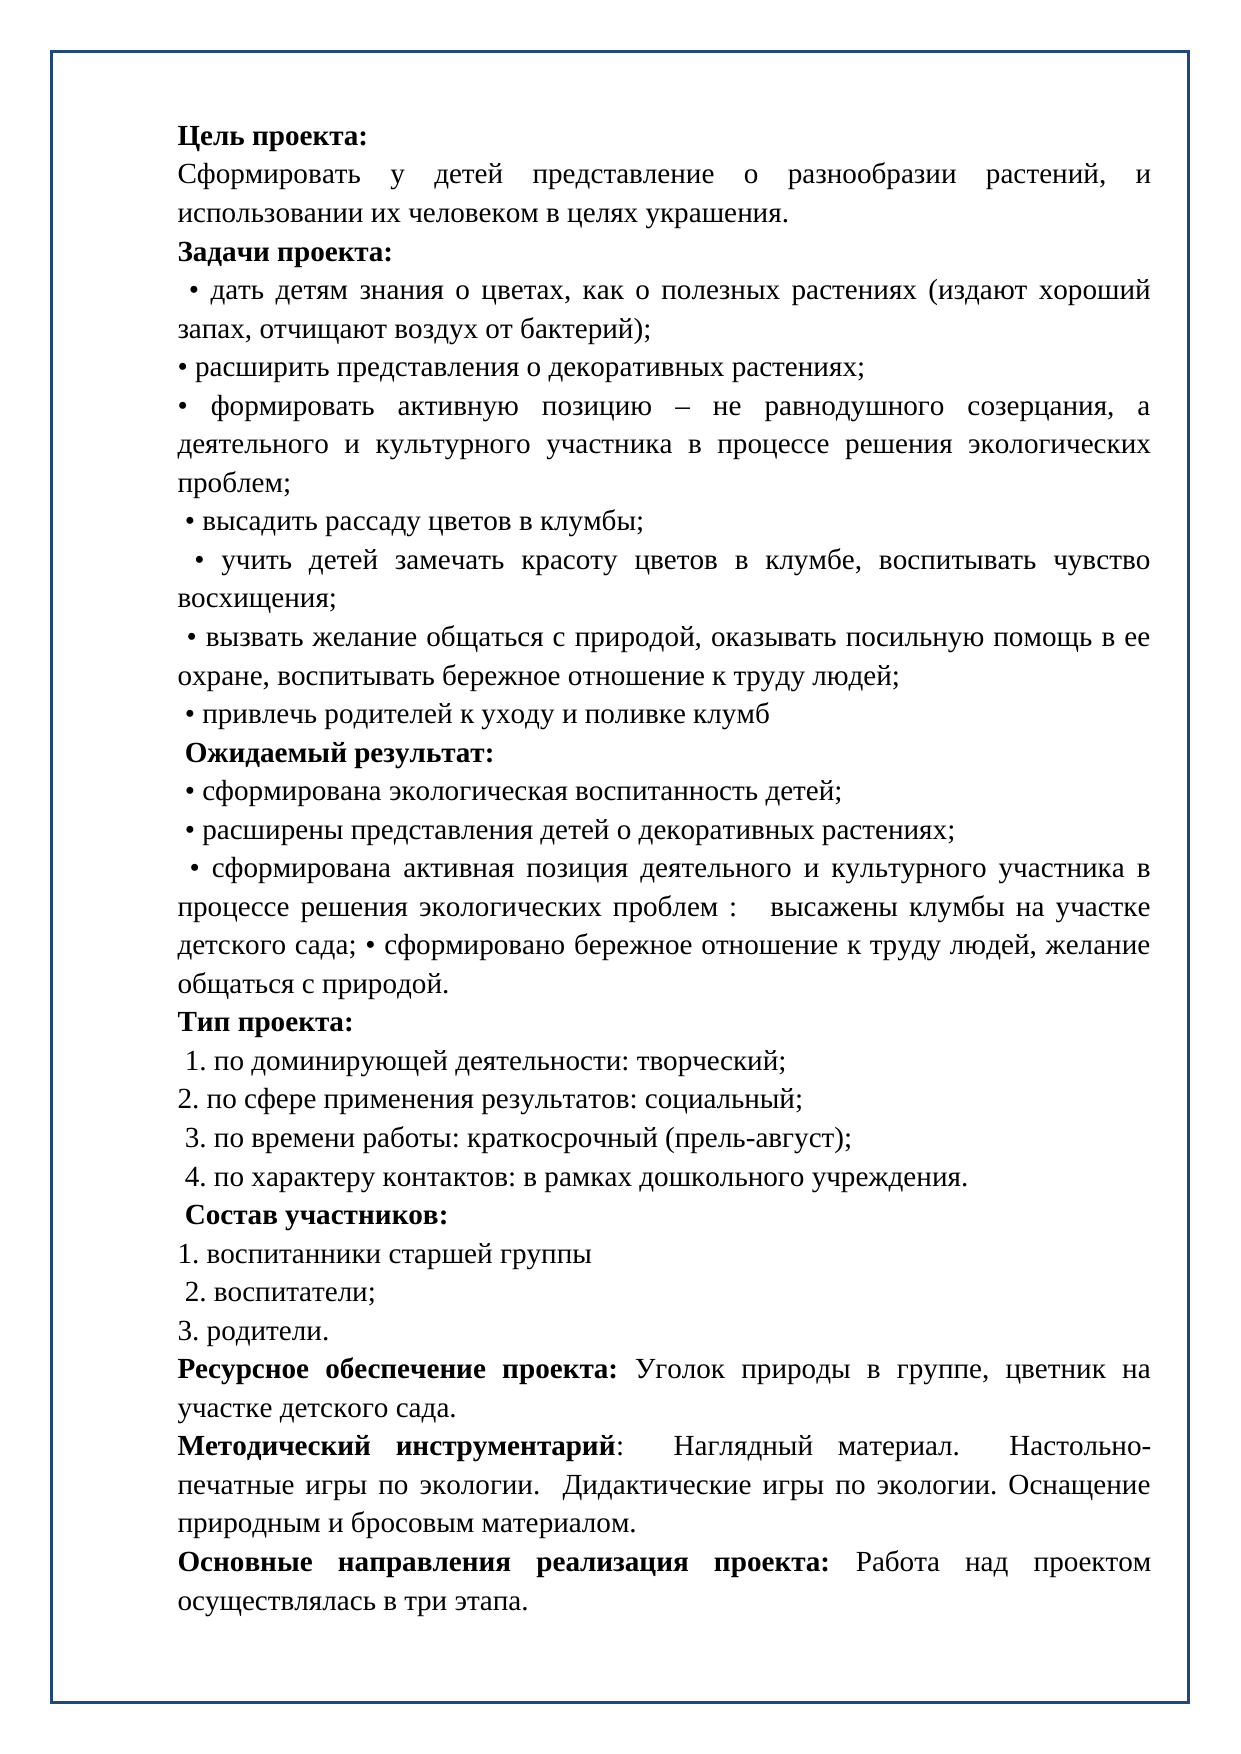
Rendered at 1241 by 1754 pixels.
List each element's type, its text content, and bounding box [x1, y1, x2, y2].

text • привлечь родителей к уходу и поливке клумб [177, 696, 1152, 730]
text 3. родители. [177, 1313, 1152, 1346]
text • формировать активную позицию – не равнодушного созерцания, а деятельного и культурного участника в процессе решения экологических проблем; [177, 388, 1152, 498]
text Тип проекта: [177, 1004, 1152, 1038]
text • расширены представления детей о декоративных растениях; [177, 812, 1152, 845]
text 2. по сфере применения результатов: социальный; [177, 1082, 1152, 1115]
text Цель проекта: [177, 118, 1152, 152]
text • учить детей замечать красоту цветов в клумбе, воспитывать чувство восхищения; [177, 542, 1152, 614]
text Ожидаемый результат: [177, 735, 1152, 768]
text • сформирована активная позиция деятельного и культурного участника в процессе решения экологических проблем : высажены клумбы на участке детского сада; • сформировано бережное отношение к труду людей, желание общаться с природой. [177, 850, 1152, 999]
text Сформировать у детей представление о разнообразии растений, и использовании их человеком в целях украшения. [177, 157, 1152, 229]
text • расширить представления о декоративных растениях; [177, 349, 1152, 383]
text 1. воспитанники старшей группы [177, 1236, 1152, 1269]
text 3. по времени работы: краткосрочный (прель-август); [177, 1120, 1152, 1154]
text 4. по характеру контактов: в рамках дошкольного учреждения. [177, 1159, 1152, 1192]
text Задачи проекта: [177, 234, 1152, 267]
text 1. по доминирующей деятельности: творческий; [177, 1043, 1152, 1077]
text • сформирована экологическая воспитанность детей; [177, 773, 1152, 807]
text Методический инструментарий: Наглядный материал. Настольно-печатные игры по экологии. Дидактические игры по экологии. Оснащение природным и бросовым материалом. [177, 1428, 1152, 1539]
text • вызвать желание общаться с природой, оказывать посильную помощь в ее охране, воспитывать бережное отношение к труду людей; [177, 619, 1152, 691]
text • высадить рассаду цветов в клумбы; [177, 503, 1152, 537]
text Основные направления реализация проекта: Работа над проектом осуществлялась в три этапа. [177, 1544, 1152, 1616]
text 2. воспитатели; [177, 1274, 1152, 1308]
text Состав участников: [177, 1197, 1152, 1231]
text Ресурсное обеспечение проекта: Уголок природы в группе, цветник на участке детского сада. [177, 1351, 1152, 1423]
text • дать детям знания о цветах, как о полезных растениях (издают хороший запах, отчищают воздух от бактерий); [177, 272, 1152, 344]
